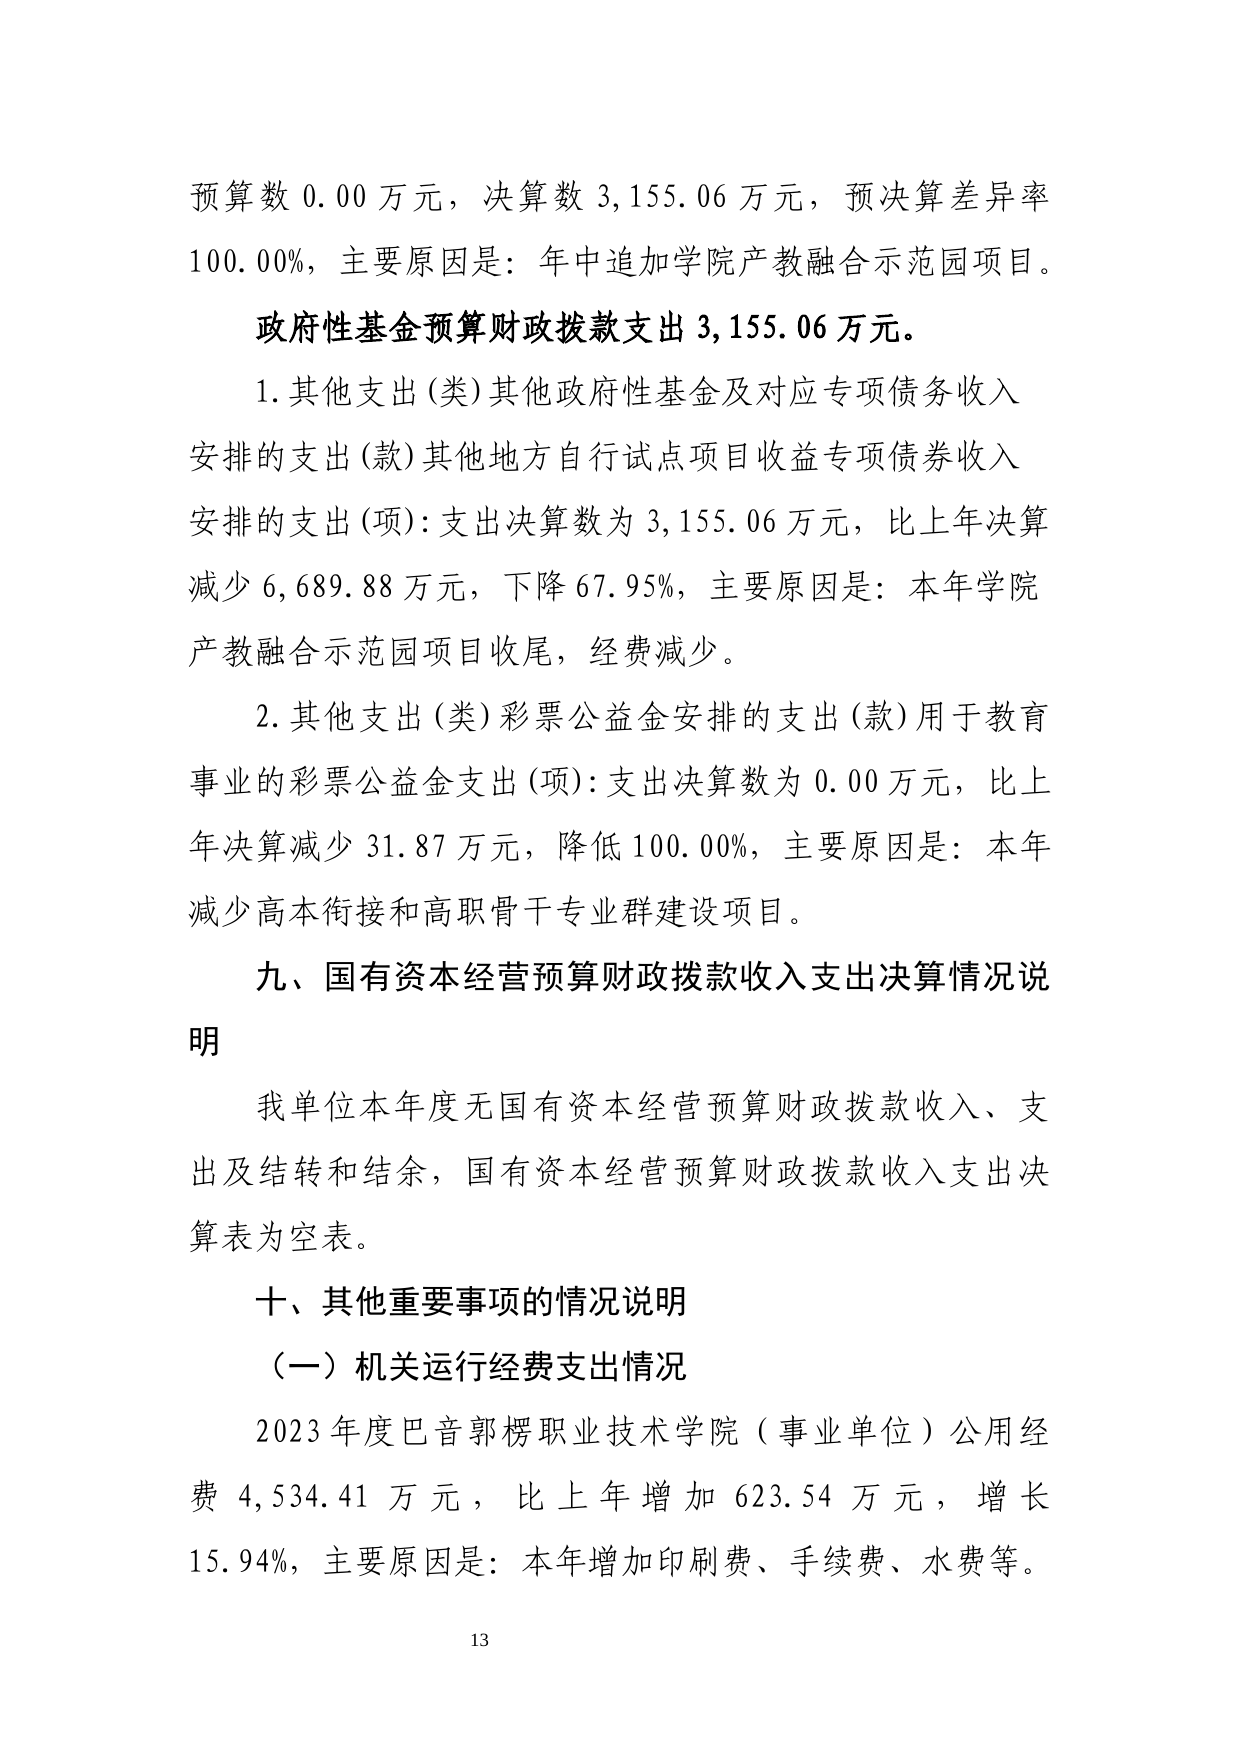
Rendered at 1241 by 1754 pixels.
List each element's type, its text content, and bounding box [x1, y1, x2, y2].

text 我单位本年度无国有资本经营预算财政拨款收入、支出及结转和结余，国有资本经营预算财政拨款收入支出决算表为空表。 [187, 1072, 1053, 1267]
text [187, 162, 1053, 292]
text 1.其他支出(类)其他政府性基金及对应专项债务收入安排的支出(款)其他地方自行试点项目收益专项债券收入安排的支出(项):支出决算数为3,155.06万元，比上年决算减少6,689.88万元，下降67.95%，主要原因是：本年学院产教融合示范园项目收尾，经费减少。 [187, 357, 1053, 682]
text 2023年度巴音郭楞职业技术学院（事业单位）公用经费4,534.41万元，比上年增加623.54万元，增长15.94%，主要原因是：本年增加印刷费、手续费、水费等。 [187, 1397, 1053, 1592]
text 2.其他支出(类)彩票公益金安排的支出(款)用于教育事业的彩票公益金支出(项):支出决算数为0.00万元，比上年决算减少31.87万元，降低100.00%，主要原因是：本年减少高本衔接和高职骨干专业群建设项目。 [187, 682, 1053, 942]
text 九、国有资本经营预算财政拨款收入支出决算情况说明 [187, 942, 1053, 1072]
text 政府性基金预算财政拨款支出3,155.06万元。 [187, 292, 1053, 357]
text （一）机关运行经费支出情况 [187, 1332, 1053, 1397]
text 十、其他重要事项的情况说明 [187, 1267, 1053, 1332]
